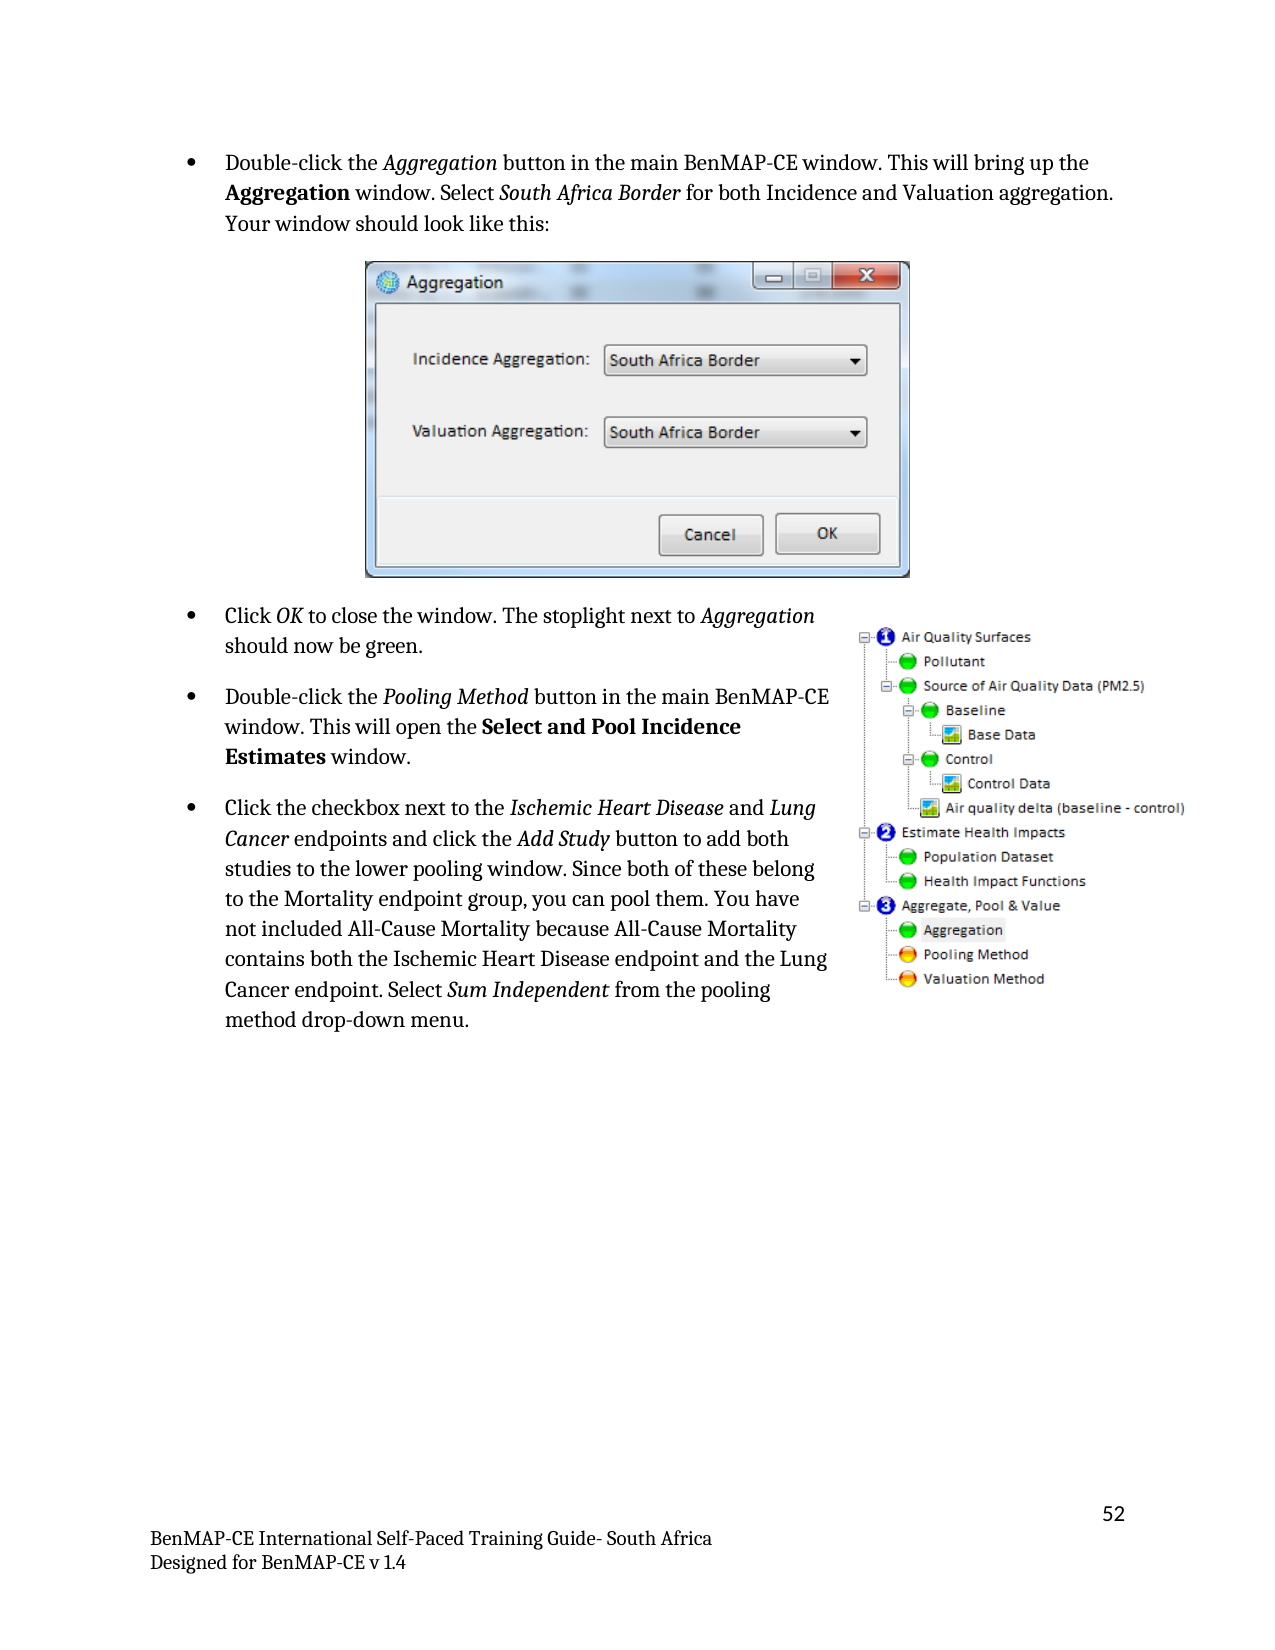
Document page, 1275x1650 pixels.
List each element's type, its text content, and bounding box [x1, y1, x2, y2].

picture [365, 261, 910, 578]
text Click the checkbox next to the Ischemic Heart Disease and Lung Cancer endpoints and click the Add Study button to add both studies to the lower pooling window. Since both of these belong to the Mortality endpoint group, you can pool them. You have not included All-Cause Mortality because All-Cause Mortality contains both the Ischemic Heart Disease endpoint and the Lung Cancer endpoint. Select Sum Independent from the pooling method drop-down menu. [187, 795, 1125, 1033]
text Double-click the Aggregation button in the main BenMAP-CE window. This will bring up the Aggregation window. Select South Africa Border for both Incidence and Valuation aggregation. Your window should look like this: [187, 150, 1125, 237]
text Double-click the Pooling Method button in the main BenMAP-CE window. This will open the Select and Pool Incidence Estimates window. [187, 684, 853, 771]
picture [853, 620, 1194, 1007]
text Click OK to close the window. The stoplight next to Aggregation should now be green. [187, 602, 1125, 659]
